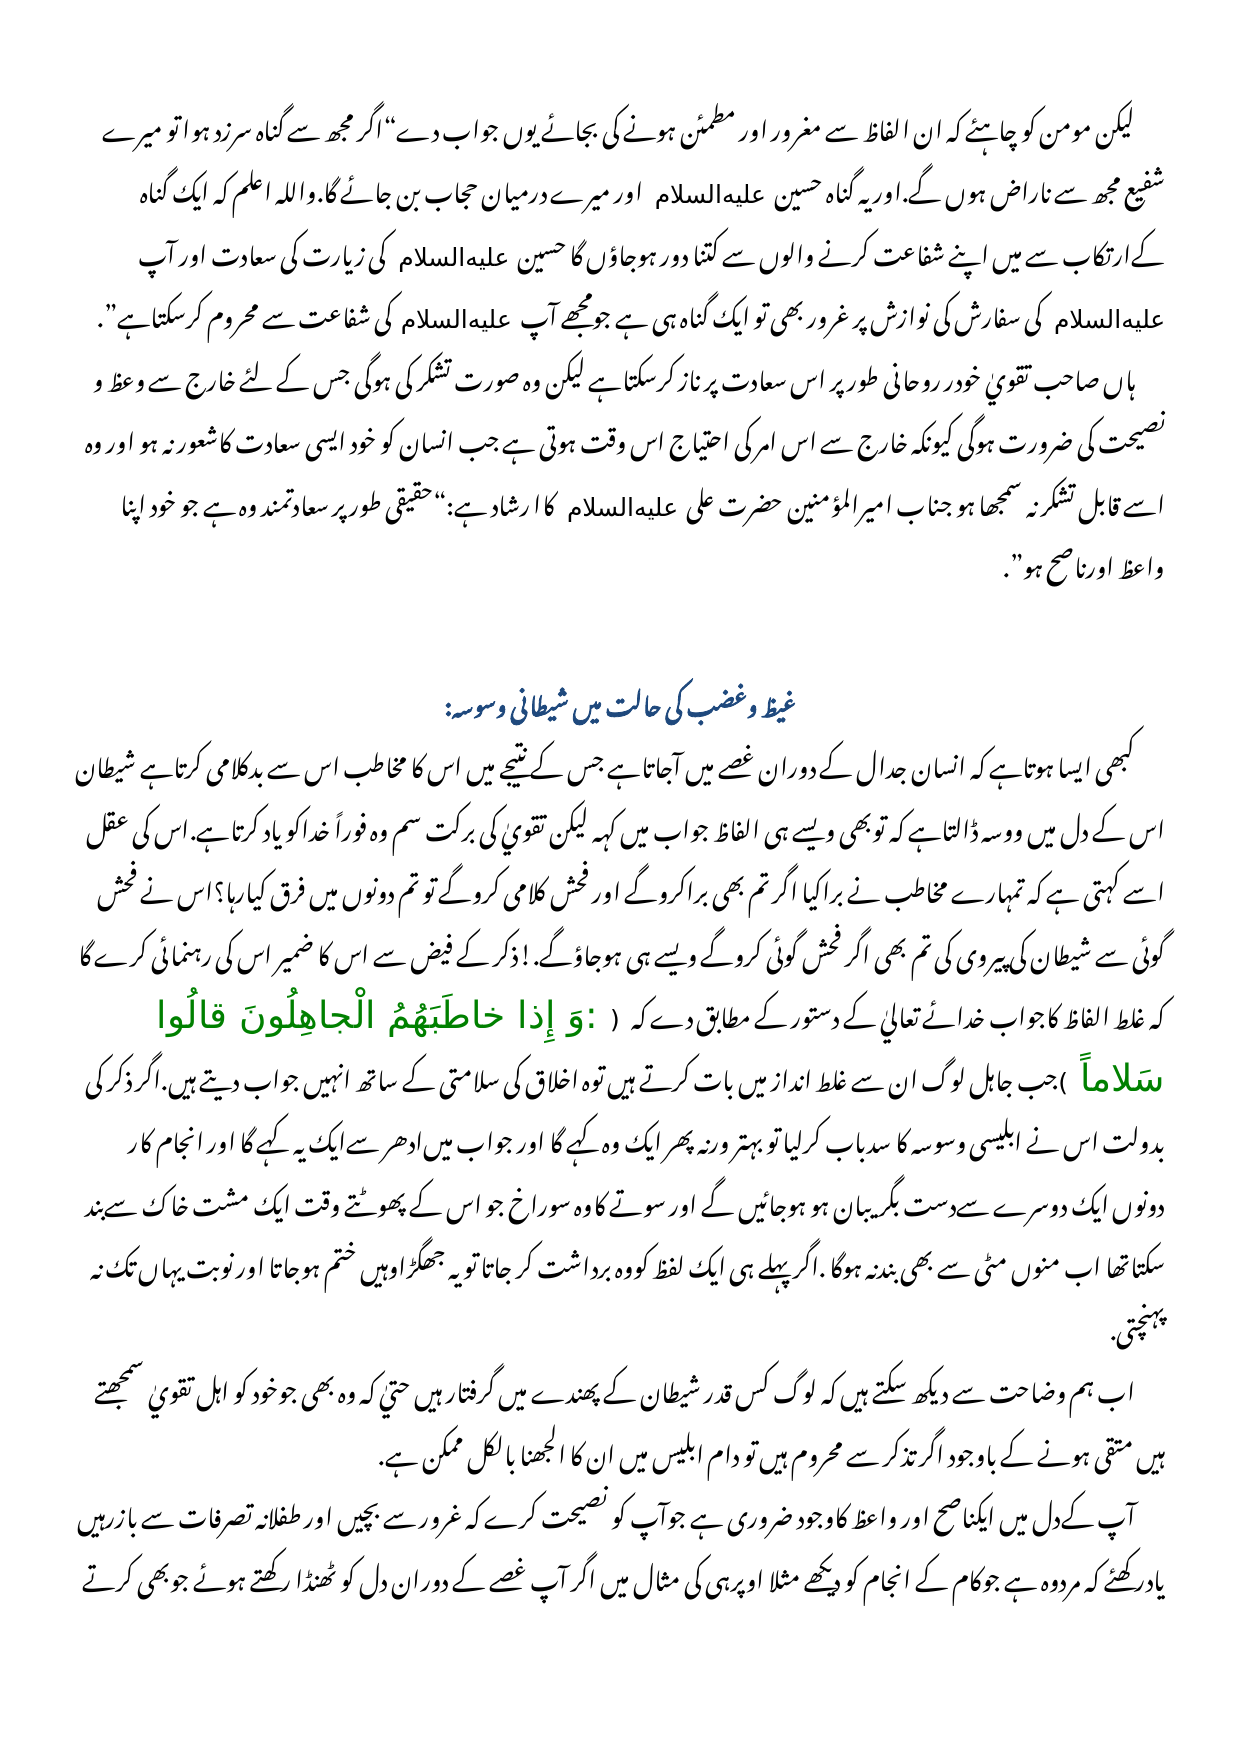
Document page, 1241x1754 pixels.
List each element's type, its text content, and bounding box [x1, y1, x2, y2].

subtitle غیظ وغضب کی حالت میں شیطانی وسوسہ: [75, 669, 1165, 731]
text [75, 1481, 1165, 1606]
text لیکن مومن کو چاہئے کہ ان الفاظ سے مغرور اور مطمئن ہونے کی بجائے یوں جواب دے“اگر مجھ سے گناہ سرزد ہوا تو میرے شفیع مجھ سے ناراض ہوں گے.اور یہ گناہ حسین عليه‌السلام اور میرے درمیان حجاب بن جائے گا.واللہ اعلم کہ ایک گناہ کےارتکاب سے میں اپنے شفاعت کرنے والوں سے کتنا دور ہوجاؤں گا حسین عليه‌السلام کی زیارت کی سعادت اور آپ عليه‌السلام کی سفارش کی نوازش پر غرور بھی تو ایک گناہ ہی ہے جومجھے آپ عليه‌السلام کی شفاعت سے محروم کرسکتاہے”. [75, 94, 1165, 344]
text کبھی ایسا ہوتاہے کہ انسان جدال کے دوران غصے میں آجاتاہے جس کے نتیجے میں اس کا مخاطب اس سے بدکلامی کرتاہے شیطان اس کے دل میں ووسہ ڈالتاہے کہ توبھی ویسے ہی الفاظ جواب میں کہہ لیکن تقويٰ کی برکت سم وہ فوراً خداکو یاد کرتاہے.اس کی عقل اسے کہتی ہے کہ تمہارے مخاطب نے براکیا اگر تم بھی براکروگے اور فحش کلامی کروگے تو تم دونوں میں فرق کیارہا؟اس نے فحش گوئی سے شیطان کی پیروی کی تم بھی اگر فحش گوئی کروگے ویسے ہی ہوجاؤگے.!ذکر کے فیض سے اس کا ضمیر اس کی رہنمائی کرے گا کہ غلط الفاظ کاجواب خدائے تعاليٰ کے دستور کے مطابق دے کہ ( :وَ إِذا خاطَبَهُمُ الْجاهِلُونَ قالُوا سَلاماً )جب جاہل لوگ ان سے غلط انداز میں بات کرتے ہیں توہ اخلاق کی سلامتی کے ساتھ انہیں جواب دیتے ہیں.اگر ذکر کی بدولت اس نے ابلیسی وسوسہ کا سدباب کرلیا تو بہتر ورنہ پھر ایک وہ کہے گا اور جواب میں‌ادھر سے‌ایک یہ کہے گا اور انجام کار دونوں ایک دوسرے سے‌دست بگریبان ہو ہوجائیں گے اور سوتے کاوہ سوراخ جو اس کے پھوٹتے وقت ایک مشت خاک سےبند سکتاتھا اب منوں مٹی سے بھی بندنہ ہوگا .اگر پہلے ہی ایک لفظ کووہ برداشت کر جاتا تو یہ جھگڑاوہیں ختم ہوجاتا اور نوبت یہاں تک نہ پہنچتی. [75, 731, 1165, 1356]
text ہاں صاحب تقويٰ خودر روحانی طور پر اس سعادت پر ناز کرسکتاہے لیکن وہ صورت تشکر کی ہوگی جس کے لئے خارج سے وعظ و نصیحت کی ضرورت ہوگی کیونکہ خارج سے اس امر کی احتیاج اس وقت ہوتی ہے جب انسان کو خود ایسی سعادت کاشعور نہ ہو اور وہ اسے قابل تشکر نہ سمجھا ہو جناب امیرالمؤمنین حضرت علی عليه‌السلام کاا رشاد ہے:“حقیقی طور پر سعادتمند وہ ہے جو خود اپنا واعظ اورناصح ہو”. [75, 344, 1165, 594]
text اب ہم وضاحت سے دیکھ سکتے ہیں کہ لوگ کس قدر شیطان کے پھندے میں گرفتار ہیں حتيٰ کہ وہ بھی جوخود کو اہل تقويٰ سمجھتے ہیں متقی ہونے کے باوجود اگر تذکر سے محروم ہیں تو دام ابلیس میں ان کا الجھنا بالکل ممکن ہے. [75, 1356, 1165, 1481]
